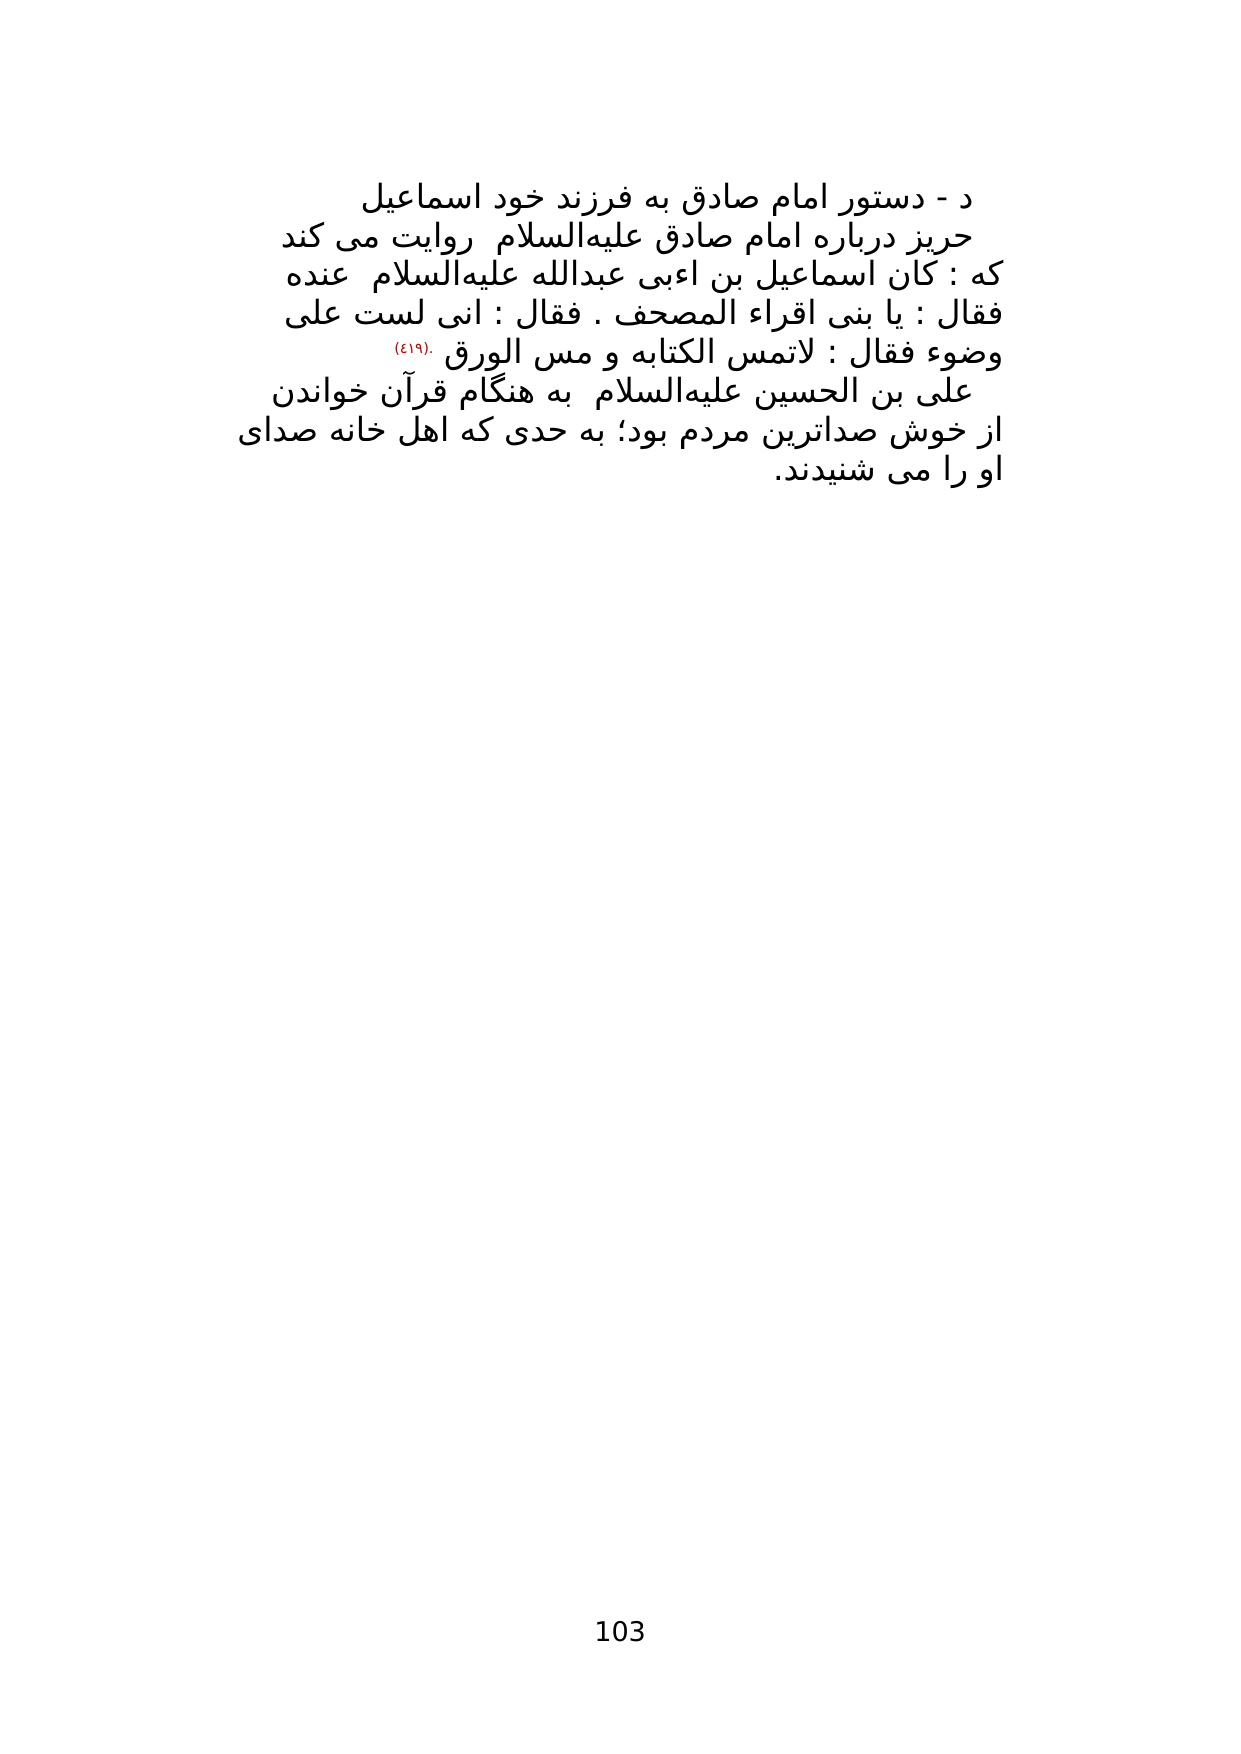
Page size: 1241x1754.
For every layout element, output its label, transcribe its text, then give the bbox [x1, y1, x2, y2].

text د - دستور امام صادق به فرزند خود اسماعيل [236, 177, 1004, 216]
text حريز درباره امام صادق عليه‌السلام روايت مى كند كه : كان اسماعيل بن اءبى عبدالله عليه‌السلام عنده فقال : يا بنى اقراء المصحف . فقال : انى لست على وضوء فقال : لاتمس الكتابه و مس الورق .(٤١٩) [236, 216, 1004, 371]
text على بن الحسين عليه‌السلام به هنگام قرآن خواندن از خوش صداترين مردم بود؛ به حدى كه اهل خانه صداى او را مى شنيدند. [236, 371, 1004, 488]
